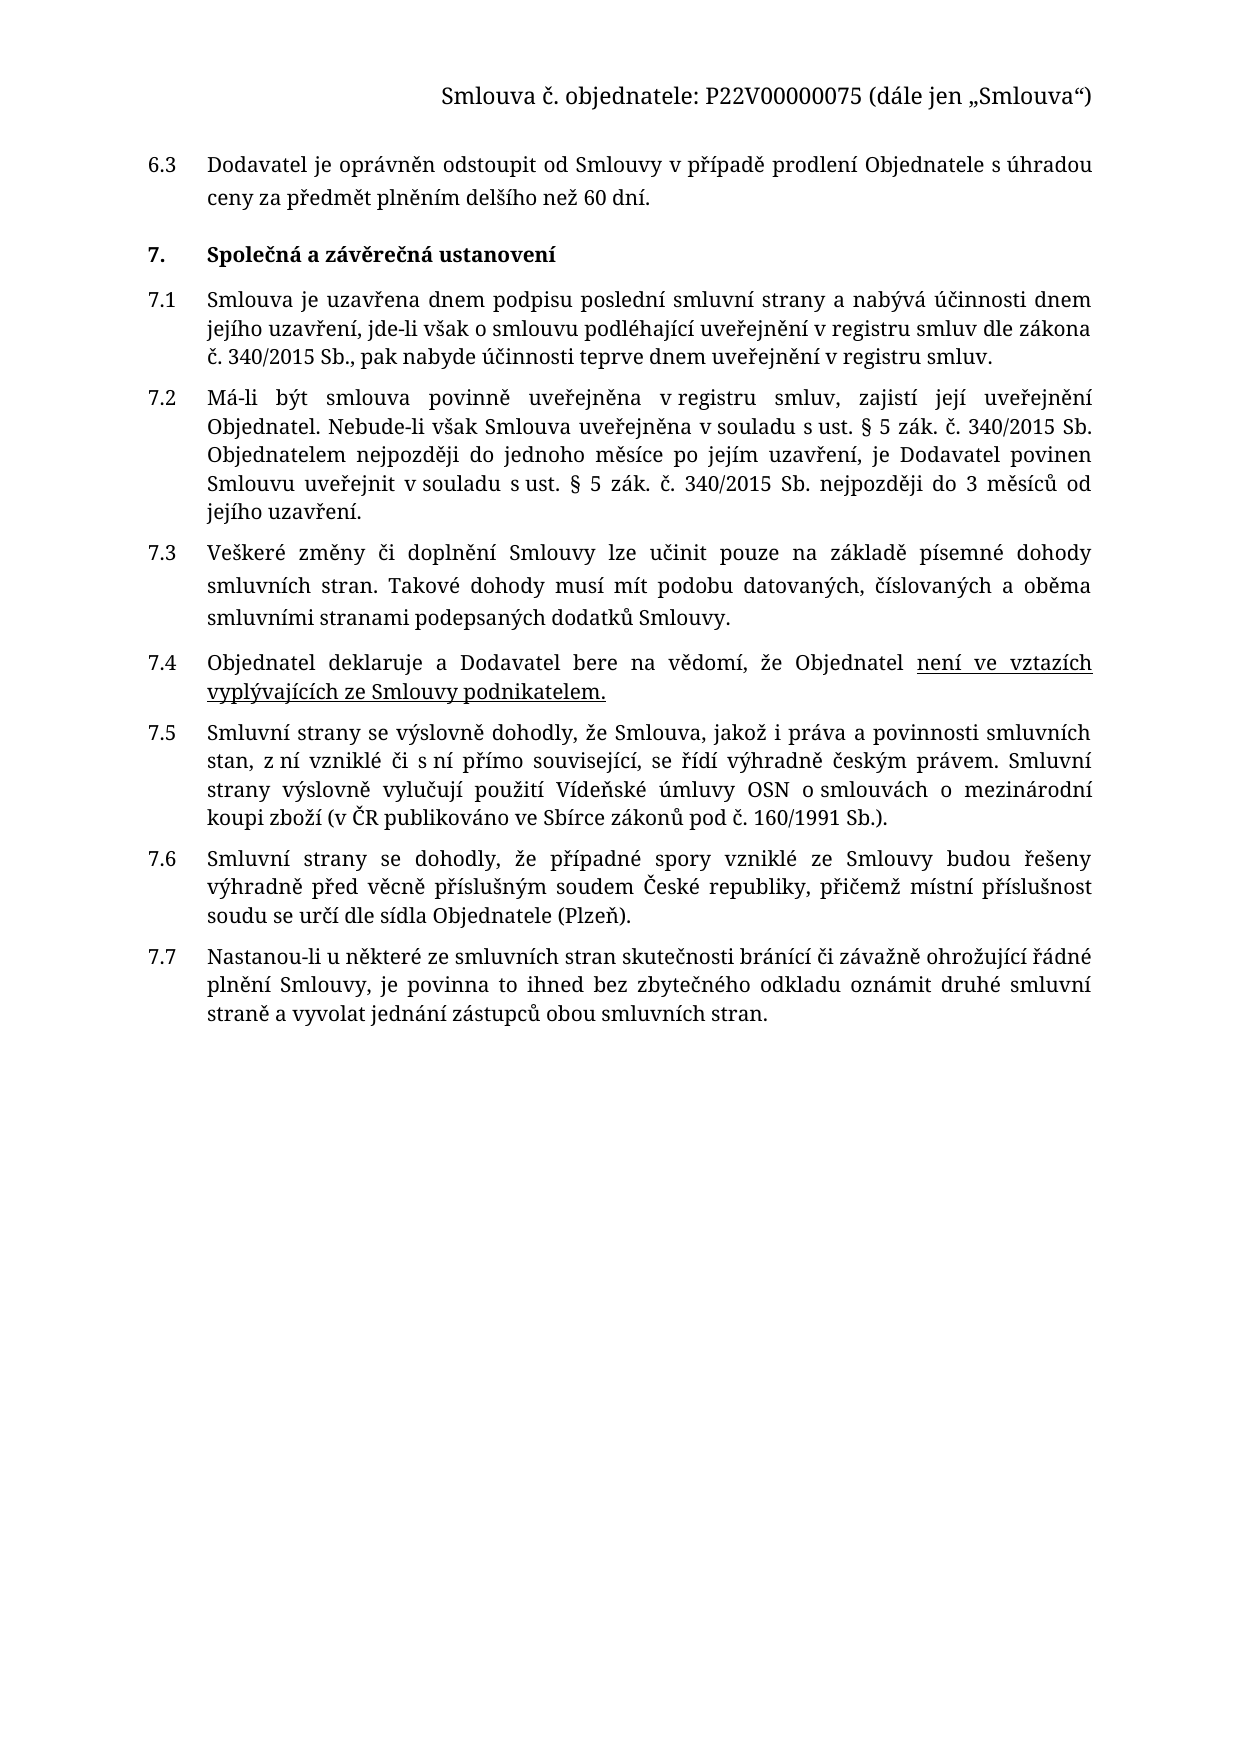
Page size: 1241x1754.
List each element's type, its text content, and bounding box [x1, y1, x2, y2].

list Smluvní strany se dohodly, že případné spory vzniklé ze Smlouvy budou řešeny výhradně před věcně příslušným soudem České republiky, přičemž místní příslušnost soudu se určí dle sídla Objednatele (Plzeň). [148, 844, 1092, 929]
list Veškeré změny či doplnění Smlouvy lze učinit pouze na základě písemné dohody smluvních stran. Takové dohody musí mít podobu datovaných, číslovaných a oběma smluvními stranami podepsaných dodatků Smlouvy. [148, 538, 1092, 632]
list Objednatel deklaruje a Dodavatel bere na vědomí, že Objednatel není ve vztazích vyplývajících ze Smlouvy podnikatelem. [148, 648, 1092, 705]
list Nastanou-li u některé ze smluvních stran skutečnosti bránící či závažně ohrožující řádné plnění Smlouvy, je povinna to ihned bez zbytečného odkladu oznámit druhé smluvní straně a vyvolat jednání zástupců obou smluvních stran. [148, 942, 1092, 1027]
list Má-li být smlouva povinně uveřejněna v registru smluv, zajistí její uveřejnění Objednatel. Nebude-li však Smlouva uveřejněna v souladu s ust. § 5 zák. č. 340/2015 Sb. Objednatelem nejpozději do jednoho měsíce po jejím uzavření, je Dodavatel povinen Smlouvu uveřejnit v souladu s ust. § 5 zák. č. 340/2015 Sb. nejpozději do 3 měsíců od jejího uzavření. [148, 383, 1092, 526]
list Smluvní strany se výslovně dohodly, že Smlouva, jakož i práva a povinnosti smluvních stan, z ní vzniklé či s ní přímo související, se řídí výhradně českým právem. Smluvní strany výslovně vylučují použití Vídeňské úmluvy OSN o smlouvách o mezinárodní koupi zboží (v ČR publikováno ve Sbírce zákonů pod č. 160/1991 Sb.). [148, 718, 1092, 832]
list Společná a závěrečná ustanovení [148, 241, 1092, 269]
list Dodavatel je oprávněn odstoupit od Smlouvy v případě prodlení Objednatele s úhradou ceny za předmět plněním delšího než 60 dní. [148, 150, 1092, 211]
list Smlouva je uzavřena dnem podpisu poslední smluvní strany a nabývá účinnosti dnem jejího uzavření, jde-li však o smlouvu podléhající uveřejnění v registru smluv dle zákona č. 340/2015 Sb., pak nabyde účinnosti teprve dnem uveřejnění v registru smluv. [148, 286, 1092, 371]
